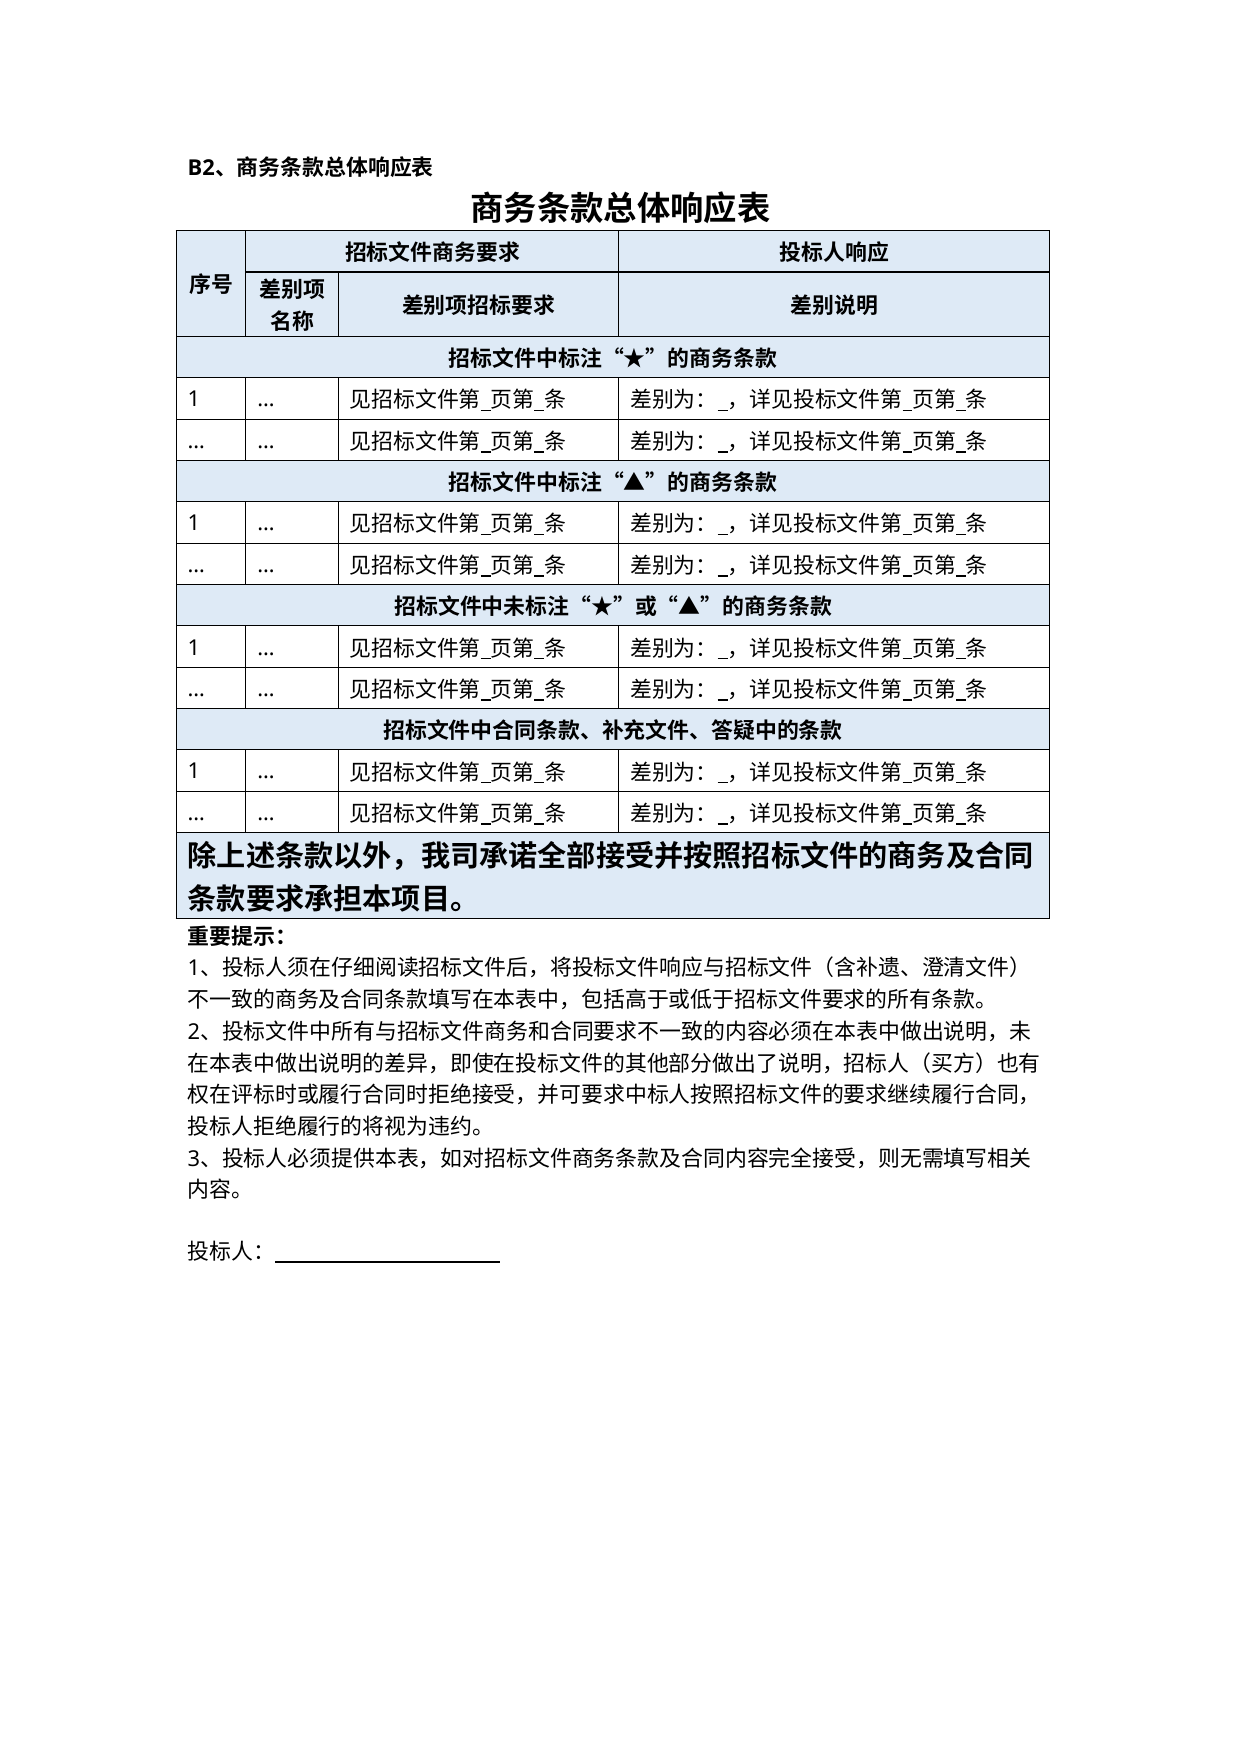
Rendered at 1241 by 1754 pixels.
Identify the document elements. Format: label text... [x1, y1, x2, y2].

table_cell … [177, 544, 245, 584]
table_cell … [177, 668, 245, 708]
table_cell … [246, 668, 338, 708]
table_cell … [246, 792, 338, 832]
table_cell 见招标文件第 页第 条 [339, 626, 618, 667]
table_cell 差别为： ，详见投标文件第 页第 条 [619, 544, 1049, 584]
table_cell 1 [177, 502, 245, 542]
text B2、商务条款总体响应表 [187, 150, 1053, 182]
table_cell 差别说明 [619, 273, 1049, 336]
table_cell … [177, 792, 245, 832]
table_cell 1 [177, 626, 245, 667]
text 重要提示： [187, 919, 1053, 950]
table_cell … [246, 626, 338, 667]
table_cell 见招标文件第 页第 条 [339, 668, 618, 708]
text 1、投标人须在仔细阅读招标文件后，将投标文件响应与招标文件（含补遗、澄清文件）不一致的商务及合同条款填写在本表中，包括高于或低于招标文件要求的所有条款。 [187, 950, 1053, 1014]
table_cell 1 [177, 378, 245, 418]
table_header 投标人响应 [619, 231, 1049, 271]
table_cell 差别为： ，详见投标文件第 页第 条 [619, 378, 1049, 418]
text 3、投标人必须提供本表，如对招标文件商务条款及合同内容完全接受，则无需填写相关内容。 [187, 1141, 1053, 1204]
table_cell … [246, 544, 338, 584]
table_cell 差别为： ，详见投标文件第 页第 条 [619, 792, 1049, 832]
table_cell … [246, 502, 338, 542]
table_cell … [246, 420, 338, 460]
table_cell 差别为： ，详见投标文件第 页第 条 [619, 626, 1049, 667]
table_cell 除上述条款以外，我司承诺全部接受并按照招标文件的商务及合同条款要求承担本项目。 [177, 833, 1049, 918]
table_cell 差别为： ，详见投标文件第 页第 条 [619, 502, 1049, 542]
text 商务条款总体响应表 [187, 182, 1053, 230]
table_cell 差别项招标要求 [339, 273, 618, 336]
table_cell … [246, 750, 338, 791]
table_cell 招标文件中合同条款、补充文件、答疑中的条款 [177, 709, 1049, 749]
table_header 序号 [177, 231, 245, 336]
table_cell 差别为： ，详见投标文件第 页第 条 [619, 420, 1049, 460]
table_cell 见招标文件第 页第 条 [339, 750, 618, 791]
table_cell 招标文件中标注“★”的商务条款 [177, 337, 1049, 377]
table_cell 见招标文件第 页第 条 [339, 502, 618, 542]
table_header 招标文件商务要求 [246, 231, 618, 271]
table_cell 见招标文件第 页第 条 [339, 544, 618, 584]
table_cell 差别为： ，详见投标文件第 页第 条 [619, 750, 1049, 791]
table_cell 差别项名称 [246, 273, 338, 336]
text 投标人： [187, 1234, 1053, 1265]
table_cell 见招标文件第 页第 条 [339, 420, 618, 460]
table_cell … [246, 378, 338, 418]
text 2、投标文件中所有与招标文件商务和合同要求不一致的内容必须在本表中做出说明，未在本表中做出说明的差异，即使在投标文件的其他部分做出了说明，招标人（买方）也有权在评标时或履行合同时拒绝接受，并可要求中标人按照招标文件的要求继续履行合同，投标人拒绝履行的将视为违约。 [187, 1014, 1053, 1141]
table_cell 见招标文件第 页第 条 [339, 378, 618, 418]
table_cell 见招标文件第 页第 条 [339, 792, 618, 832]
table_cell 1 [177, 750, 245, 791]
table_cell 招标文件中标注“▲”的商务条款 [177, 461, 1049, 501]
table_cell 招标文件中未标注“★”或“▲”的商务条款 [177, 585, 1049, 625]
table_cell … [177, 420, 245, 460]
table_cell 差别为： ，详见投标文件第 页第 条 [619, 668, 1049, 708]
